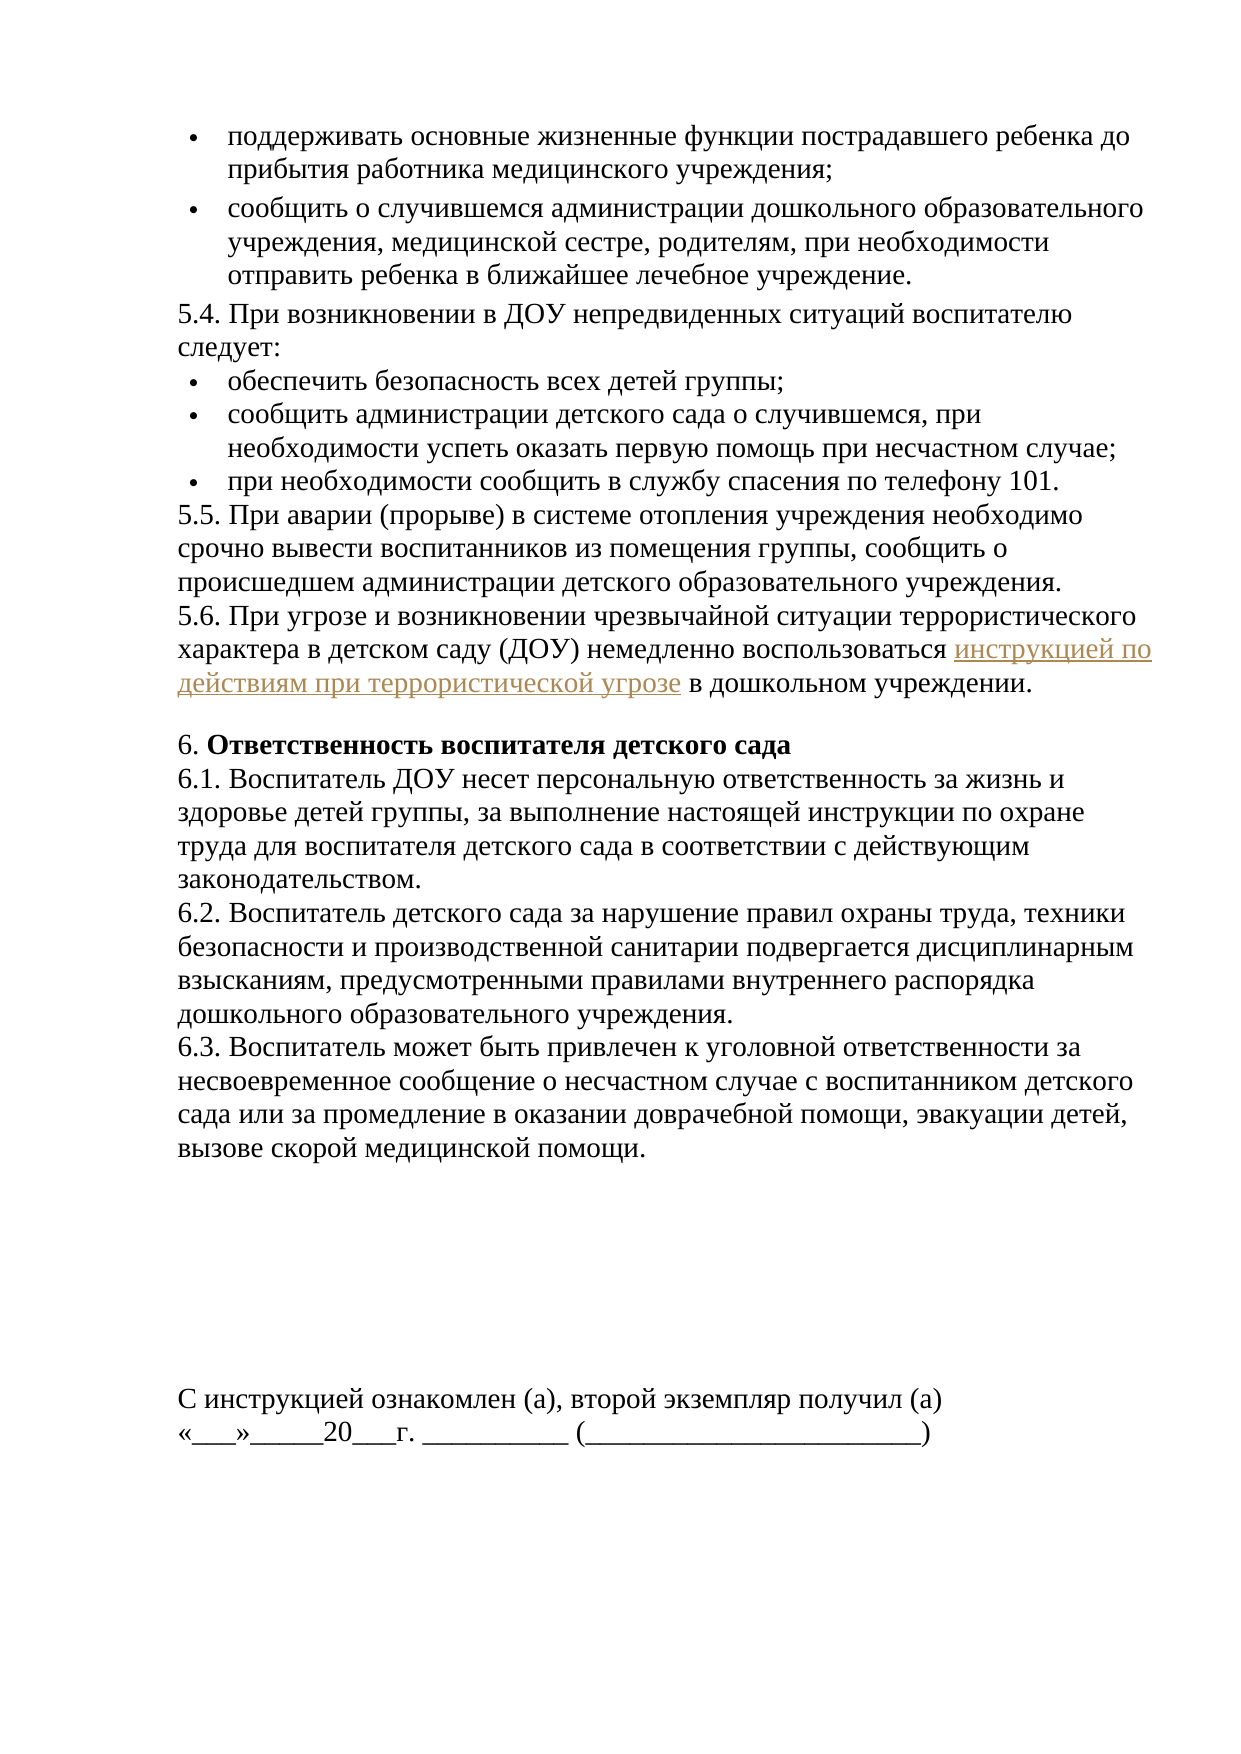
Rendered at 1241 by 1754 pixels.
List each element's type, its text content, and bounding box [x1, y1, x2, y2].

list обеспечить безопасность всех детей группы; [190, 363, 1152, 396]
list сообщить администрации детского сада о случившемся, при необходимости успеть оказать первую помощь при несчастном случае; [190, 396, 1152, 463]
text 5.5. При аварии (прорыве) в системе отопления учреждения необходимо срочно вывести воспитанников из помещения группы, сообщить о происшедшем администрации детского образовательного учреждения. 5.6. При угрозе и возникновении чрезвычайной ситуации террористического характера в детском саду (ДОУ) немедленно воспользоваться инструкцией по действиям при террористической угрозе в дошкольном учреждении. [177, 497, 1152, 698]
text 6. Ответственность воспитателя детского сада 6.1. Воспитатель ДОУ несет персональную ответственность за жизнь и здоровье детей группы, за выполнение настоящей инструкции по охране труда для воспитателя детского сада в соответствии с действующим законодательством. 6.2. Воспитатель детского сада за нарушение правил охраны труда, техники безопасности и производственной санитарии подвергается дисциплинарным взысканиям, предусмотренными правилами внутреннего распорядка дошкольного образовательного учреждения. 6.3. Воспитатель может быть привлечен к уголовной ответственности за несвоевременное сообщение о несчастном случае с воспитанником детского сада или за промедление в оказании доврачебной помощи, эвакуации детей, вызове скорой медицинской помощи. [177, 727, 1152, 1163]
text С инструкцией ознакомлен (а), второй экземпляр получил (а) «___»_____20___г. __________ (_______________________) [177, 1381, 1152, 1448]
text 5.4. При возникновении в ДОУ непредвиденных ситуаций воспитателю следует: [177, 296, 1152, 363]
list поддерживать основные жизненные функции пострадавшего ребенка до прибытия работника медицинского учреждения; [190, 118, 1152, 185]
list сообщить о случившемся администрации дошкольного образовательного учреждения, медицинской сестре, родителям, при необходимости отправить ребенка в ближайшее лечебное учреждение. [190, 190, 1152, 291]
list при необходимости сообщить в службу спасения по телефону 101. [190, 463, 1152, 497]
